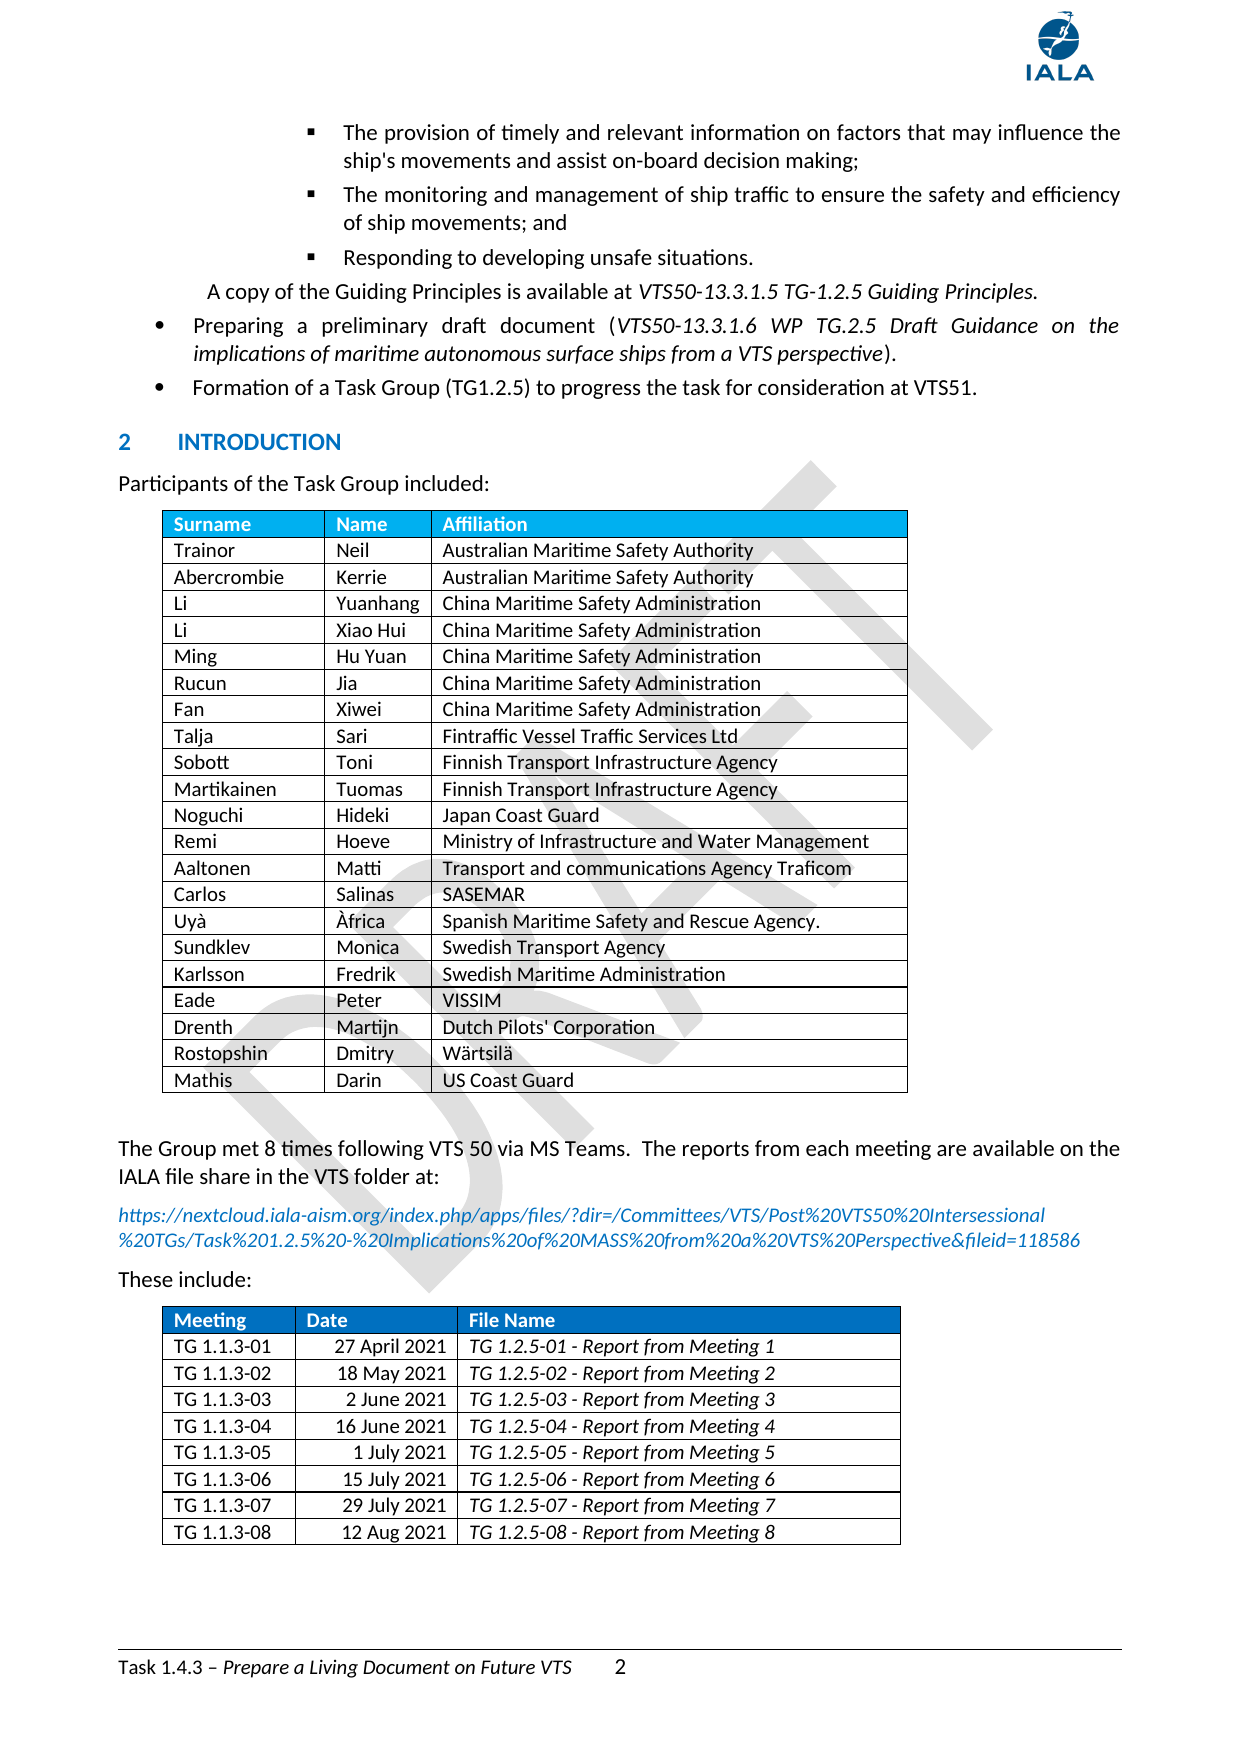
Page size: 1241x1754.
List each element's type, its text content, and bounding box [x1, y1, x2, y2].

table_cell TG 1.1.3-02 [163, 1360, 295, 1386]
table_header Surname [163, 511, 324, 537]
table_cell SASEMAR [432, 882, 907, 907]
table_cell 15 July 2021 [296, 1466, 457, 1491]
table_cell Japan Coast Guard [432, 802, 907, 828]
list Responding to developing unsafe situations. [306, 243, 1122, 271]
table_cell TG 1.1.3-07 [163, 1493, 295, 1518]
table_cell TG 1.1.3-01 [163, 1334, 295, 1359]
table_cell 18 May 2021 [296, 1360, 457, 1386]
table_cell Dmitry [325, 1040, 431, 1066]
table_cell China Maritime Safety Administration [432, 591, 907, 616]
table_cell China Maritime Safety Administration [432, 696, 907, 722]
table_cell Neil [325, 538, 431, 563]
table_cell Martijn [325, 1014, 431, 1039]
table_cell Sari [325, 723, 431, 748]
table_cell Xiwei [325, 696, 431, 722]
table_cell Toni [325, 749, 431, 775]
table_header Name [325, 511, 431, 537]
table_cell TG 1.2.5-03 - Report from Meeting 3 [458, 1387, 900, 1412]
table_cell Swedish Maritime Administration [432, 961, 907, 986]
table_cell Martikainen [163, 776, 324, 801]
table_cell Finnish Transport Infrastructure Agency [432, 749, 907, 775]
table_cell 2 June 2021 [296, 1387, 457, 1412]
table_cell TG 1.1.3-03 [163, 1387, 295, 1412]
text These include: [118, 1266, 1122, 1294]
picture [1011, 3, 1106, 96]
table_cell Drenth [163, 1014, 324, 1039]
table_cell Dutch Pilots' Corporation [432, 1014, 907, 1039]
table_cell TG 1.2.5-08 - Report from Meeting 8 [458, 1519, 900, 1544]
table_cell Rucun [163, 670, 324, 695]
table_cell Li [163, 617, 324, 642]
table_cell Fintraffic Vessel Traffic Services Ltd [432, 723, 907, 748]
table_cell Finnish Transport Infrastructure Agency [432, 776, 907, 801]
table_cell Fan [163, 696, 324, 722]
table_cell Àfrica [325, 908, 431, 933]
table_cell China Maritime Safety Administration [432, 670, 907, 695]
table_cell Karlsson [163, 961, 324, 986]
table_cell Remi [163, 829, 324, 854]
list Formation of a Task Group (TG1.2.5) to progress the task for consideration at VTS51. [155, 373, 1122, 402]
table_cell TG 1.1.3-08 [163, 1519, 295, 1544]
table_cell Li [163, 591, 324, 616]
table_cell Jia [325, 670, 431, 695]
table_cell 16 June 2021 [296, 1413, 457, 1438]
table_cell TG 1.2.5-06 - Report from Meeting 6 [458, 1466, 900, 1491]
table_cell China Maritime Safety Administration [432, 617, 907, 642]
table_cell Swedish Transport Agency [432, 935, 907, 960]
table_cell Hoeve [325, 829, 431, 854]
table_cell Abercrombie [163, 564, 324, 589]
subtitle introduction [118, 427, 1122, 457]
table_cell Carlos [163, 882, 324, 907]
table_cell TG 1.2.5-07 - Report from Meeting 7 [458, 1493, 900, 1518]
table_cell Xiao Hui [325, 617, 431, 642]
table_cell Noguchi [163, 802, 324, 828]
table_cell Yuanhang [325, 591, 431, 616]
table_cell Peter [325, 988, 431, 1013]
list The monitoring and management of ship traffic to ensure the safety and efficiency of ship movements; and [306, 180, 1122, 236]
table_cell Talja [163, 723, 324, 748]
table_cell Ming [163, 644, 324, 669]
list Preparing a preliminary draft document (VTS50-13.3.1.6 WP TG.2.5 Draft Guidance on the implications of maritime autonomous surface ships from a VTS perspective). [156, 311, 1122, 367]
table_cell Kerrie [325, 564, 431, 589]
table_cell Fredrik [325, 961, 431, 986]
table_cell Tuomas [325, 776, 431, 801]
table_cell Rostopshin [163, 1040, 324, 1066]
table_cell Sobott [163, 749, 324, 775]
list The provision of timely and relevant information on factors that may influence the ship's movements and assist on-board decision making; [306, 118, 1122, 174]
table_cell Eade [163, 988, 324, 1013]
table_cell Matti [325, 855, 431, 881]
table_cell VISSIM [432, 988, 907, 1013]
table_cell Australian Maritime Safety Authority [432, 538, 907, 563]
table_cell Sundklev [163, 935, 324, 960]
table_header File Name [458, 1307, 900, 1333]
table_cell Aaltonen [163, 855, 324, 881]
text The Group met 8 times following VTS 50 via MS Teams. The reports from each meeting are available on the IALA file share in the VTS folder at: [118, 1134, 1122, 1190]
table_cell Uyà [163, 908, 324, 933]
table_cell Spanish Maritime Safety and Rescue Agency. [432, 908, 907, 933]
table_header Date [296, 1307, 457, 1333]
text https://nextcloud.iala-aism.org/index.php/apps/files/?dir=/Committees/VTS/Post%20VTS50%20Intersessional%20TGs/Task%201.2.5%20-%20Implications%20of%20MASS%20from%20a%20VTS%20Perspective&fileid=118586 [118, 1202, 1122, 1253]
table_cell TG 1.2.5-05 - Report from Meeting 5 [458, 1440, 900, 1465]
table_cell 12 Aug 2021 [296, 1519, 457, 1544]
table_cell US Coast Guard [432, 1067, 907, 1092]
table_cell TG 1.1.3-04 [163, 1413, 295, 1438]
table_cell Ministry of Infrastructure and Water Management [432, 829, 907, 854]
table_cell Hu Yuan [325, 644, 431, 669]
table_cell Salinas [325, 882, 431, 907]
text A copy of the Guiding Principles is available at VTS50-13.3.1.5 TG-1.2.5 Guiding Principles. [207, 277, 1122, 305]
table_cell Darin [325, 1067, 431, 1092]
table_cell 29 July 2021 [296, 1493, 457, 1518]
table_cell TG 1.2.5-01 - Report from Meeting 1 [458, 1334, 900, 1359]
table_cell Trainor [163, 538, 324, 563]
table_header Meeting [163, 1307, 295, 1333]
table_cell Mathis [163, 1067, 324, 1092]
table_cell Wärtsilä [432, 1040, 907, 1066]
table_cell China Maritime Safety Administration [432, 644, 907, 669]
table_cell TG 1.2.5-04 - Report from Meeting 4 [458, 1413, 900, 1438]
table_header Affiliation [432, 511, 907, 537]
table_cell Hideki [325, 802, 431, 828]
table_cell 27 April 2021 [296, 1334, 457, 1359]
table_cell 1 July 2021 [296, 1440, 457, 1465]
table_cell Monica [325, 935, 431, 960]
table_cell TG 1.2.5-02 - Report from Meeting 2 [458, 1360, 900, 1386]
table_cell Australian Maritime Safety Authority [432, 564, 907, 589]
table_cell Transport and communications Agency Traficom [432, 855, 907, 881]
text Participants of the Task Group included: [118, 469, 1122, 498]
table_cell TG 1.1.3-06 [163, 1466, 295, 1491]
table_cell TG 1.1.3-05 [163, 1440, 295, 1465]
